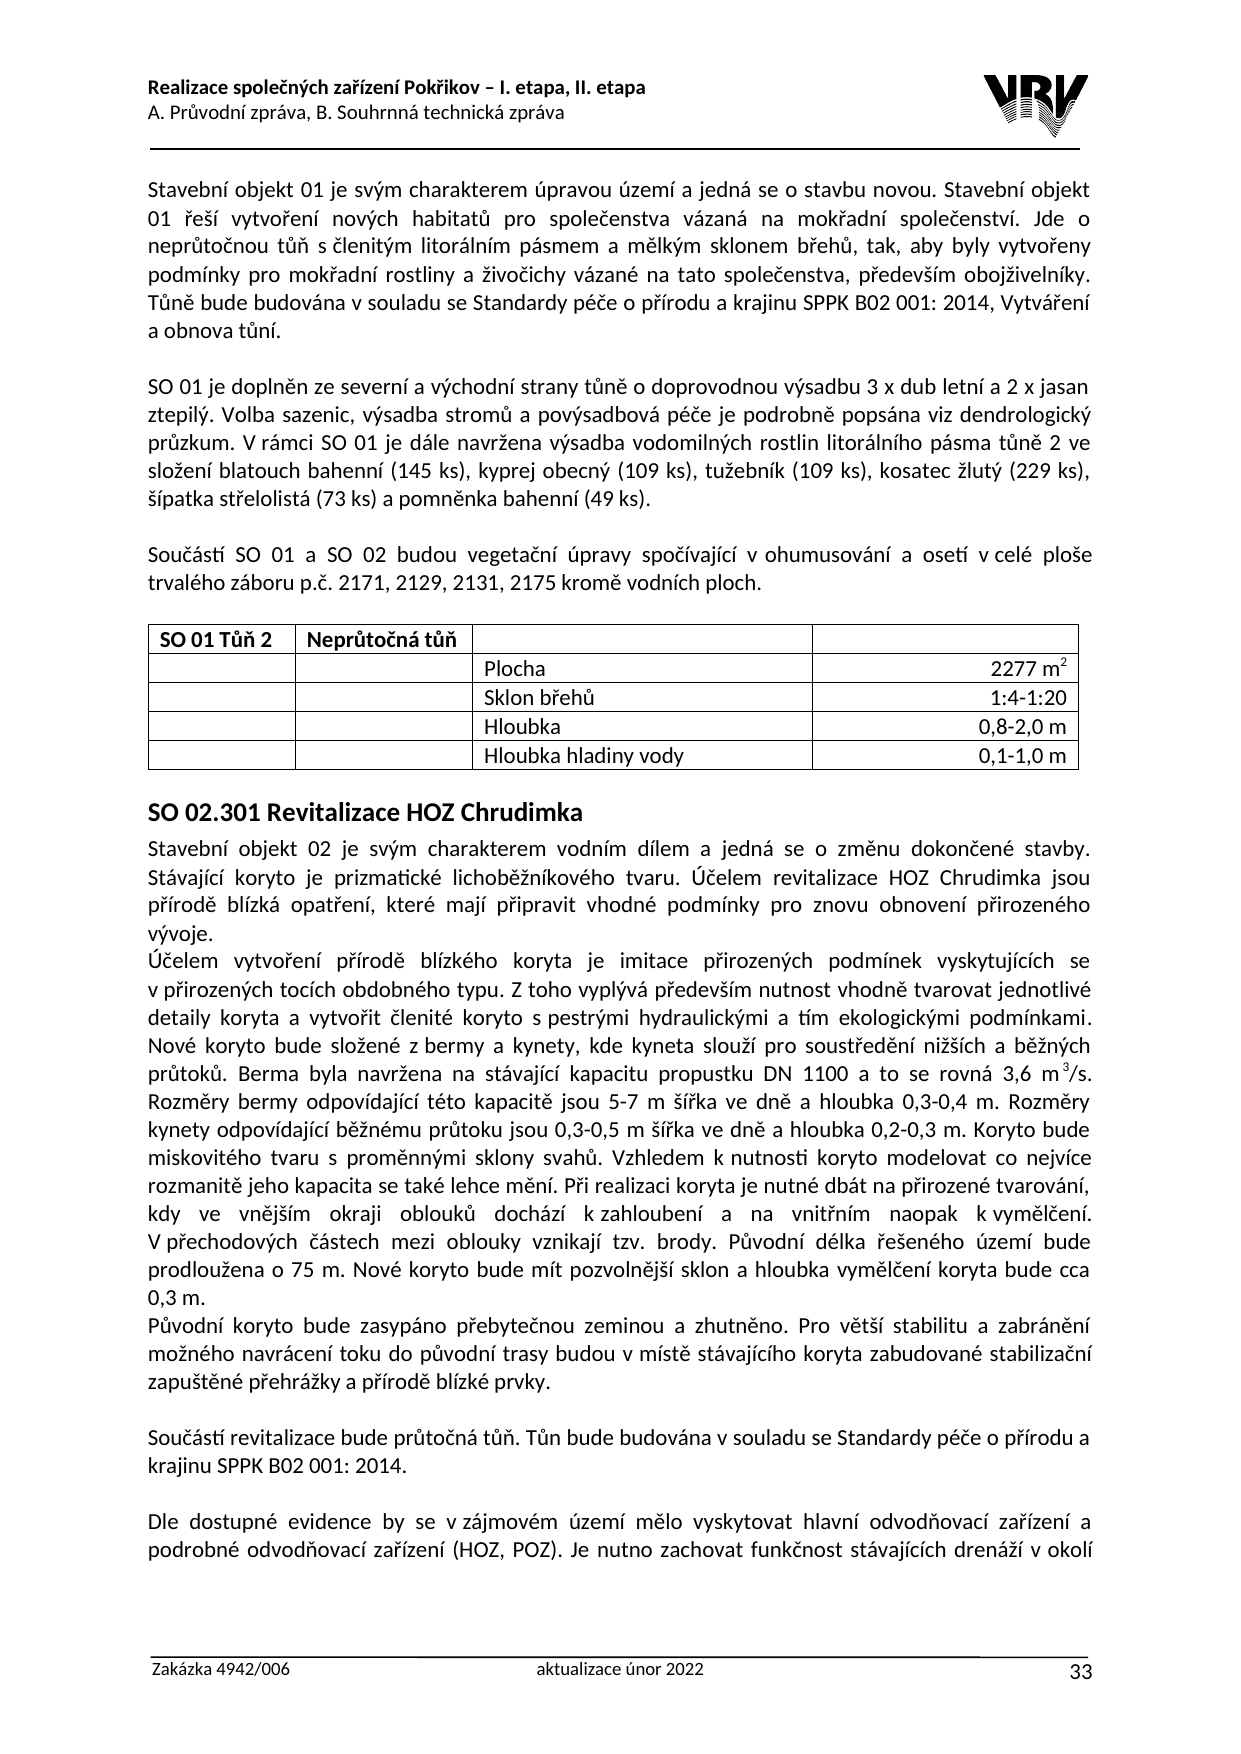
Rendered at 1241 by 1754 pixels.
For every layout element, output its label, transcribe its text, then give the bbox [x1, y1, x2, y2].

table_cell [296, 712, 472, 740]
text Původní koryto bude zasypáno přebytečnou zeminou a zhutněno. Pro větší stabilitu a zabránění možného navrácení toku do původní trasy budou v místě stávajícího koryta zabudované stabilizační zapuštěné přehrážky a přírodě blízké prvky. [148, 1311, 1092, 1395]
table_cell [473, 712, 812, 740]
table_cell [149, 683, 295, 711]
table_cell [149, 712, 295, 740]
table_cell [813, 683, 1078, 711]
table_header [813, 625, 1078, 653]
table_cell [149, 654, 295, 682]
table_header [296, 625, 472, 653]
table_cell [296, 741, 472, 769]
text Stavební objekt 02 je svým charakterem vodním dílem a jedná se o změnu dokončené stavby. Stávající koryto je prizmatické lichoběžníkového tvaru. Účelem revitalizace HOZ Chrudimka jsou přírodě blízká opatření, které mají připravit vhodné podmínky pro znovu obnovení přirozeného vývoje. [148, 834, 1092, 947]
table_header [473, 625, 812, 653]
text Součástí revitalizace bude průtočná tůň. Tůn bude budována v souladu se Standardy péče o přírodu a krajinu SPPK B02 001: 2014. [148, 1423, 1092, 1479]
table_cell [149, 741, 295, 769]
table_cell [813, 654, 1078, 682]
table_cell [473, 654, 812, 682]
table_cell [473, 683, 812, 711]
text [148, 1507, 1092, 1563]
subtitle SO 02.301 Revitalizace HOZ Chrudimka [148, 795, 1092, 828]
text Součástí SO 01 a SO 02 budou vegetační úpravy spočívající v ohumusování a osetí v celé ploše trvalého záboru p.č. 2171, 2129, 2131, 2175 kromě vodních ploch. [148, 540, 1092, 596]
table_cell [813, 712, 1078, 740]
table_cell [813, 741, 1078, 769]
text Stavební objekt 01 je svým charakterem úpravou území a jedná se o stavbu novou. Stavební objekt 01 řeší vytvoření nových habitatů pro společenstva vázaná na mokřadní společenství. Jde o neprůtočnou tůň s členitým litorálním pásmem a mělkým sklonem břehů, tak, aby byly vytvořeny podmínky pro mokřadní rostliny a živočichy vázané na tato společenstva, především obojživelníky. Tůně bude budována v souladu se Standardy péče o přírodu a krajinu SPPK B02 001: 2014, Vytváření a obnova tůní. [148, 176, 1092, 344]
text SO 01 je doplněn ze severní a východní strany tůně o doprovodnou výsadbu 3 x dub letní a 2 x jasan ztepilý. Volba sazenic, výsadba stromů a povýsadbová péče je podrobně popsána viz dendrologický průzkum. V rámci SO 01 je dále navržena výsadba vodomilných rostlin litorálního pásma tůně 2 ve složení blatouch bahenní (145 ks), kyprej obecný (109 ks), tužebník (109 ks), kosatec žlutý (229 ks), šípatka střelolistá (73 ks) a pomněnka bahenní (49 ks). [148, 372, 1092, 512]
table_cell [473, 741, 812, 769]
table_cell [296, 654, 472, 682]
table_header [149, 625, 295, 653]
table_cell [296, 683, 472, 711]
picture [983, 75, 1089, 138]
text Účelem vytvoření přírodě blízkého koryta je imitace přirozených podmínek vyskytujících se v přirozených tocích obdobného typu. Z toho vyplývá především nutnost vhodně tvarovat jednotlivé detaily koryta a vytvořit členité koryto s pestrými hydraulickými a tím ekologickými podmínkami. Nové koryto bude složené z bermy a kynety, kde kyneta slouží pro soustředění nižších a běžných průtoků. Berma byla navržena na stávající kapacitu propustku DN 1100 a to se rovná 3,6 m3/s. Rozměry bermy odpovídající této kapacitě jsou 5-7 m šířka ve dně a hloubka 0,3-0,4 m. Rozměry kynety odpovídající běžnému průtoku jsou 0,3-0,5 m šířka ve dně a hloubka 0,2-0,3 m. Koryto bude miskovitého tvaru s proměnnými sklony svahů. Vzhledem k nutnosti koryto modelovat co nejvíce rozmanitě jeho kapacita se také lehce mění. Při realizaci koryta je nutné dbát na přirozené tvarování, kdy ve vnějším okraji oblouků dochází k zahloubení a na vnitřním naopak k vymělčení. V přechodových částech mezi oblouky vznikají tzv. brody. Původní délka řešeného území bude prodloužena o 75 m. Nové koryto bude mít pozvolnější sklon a hloubka vymělčení koryta bude cca 0,3 m. [148, 947, 1092, 1311]
